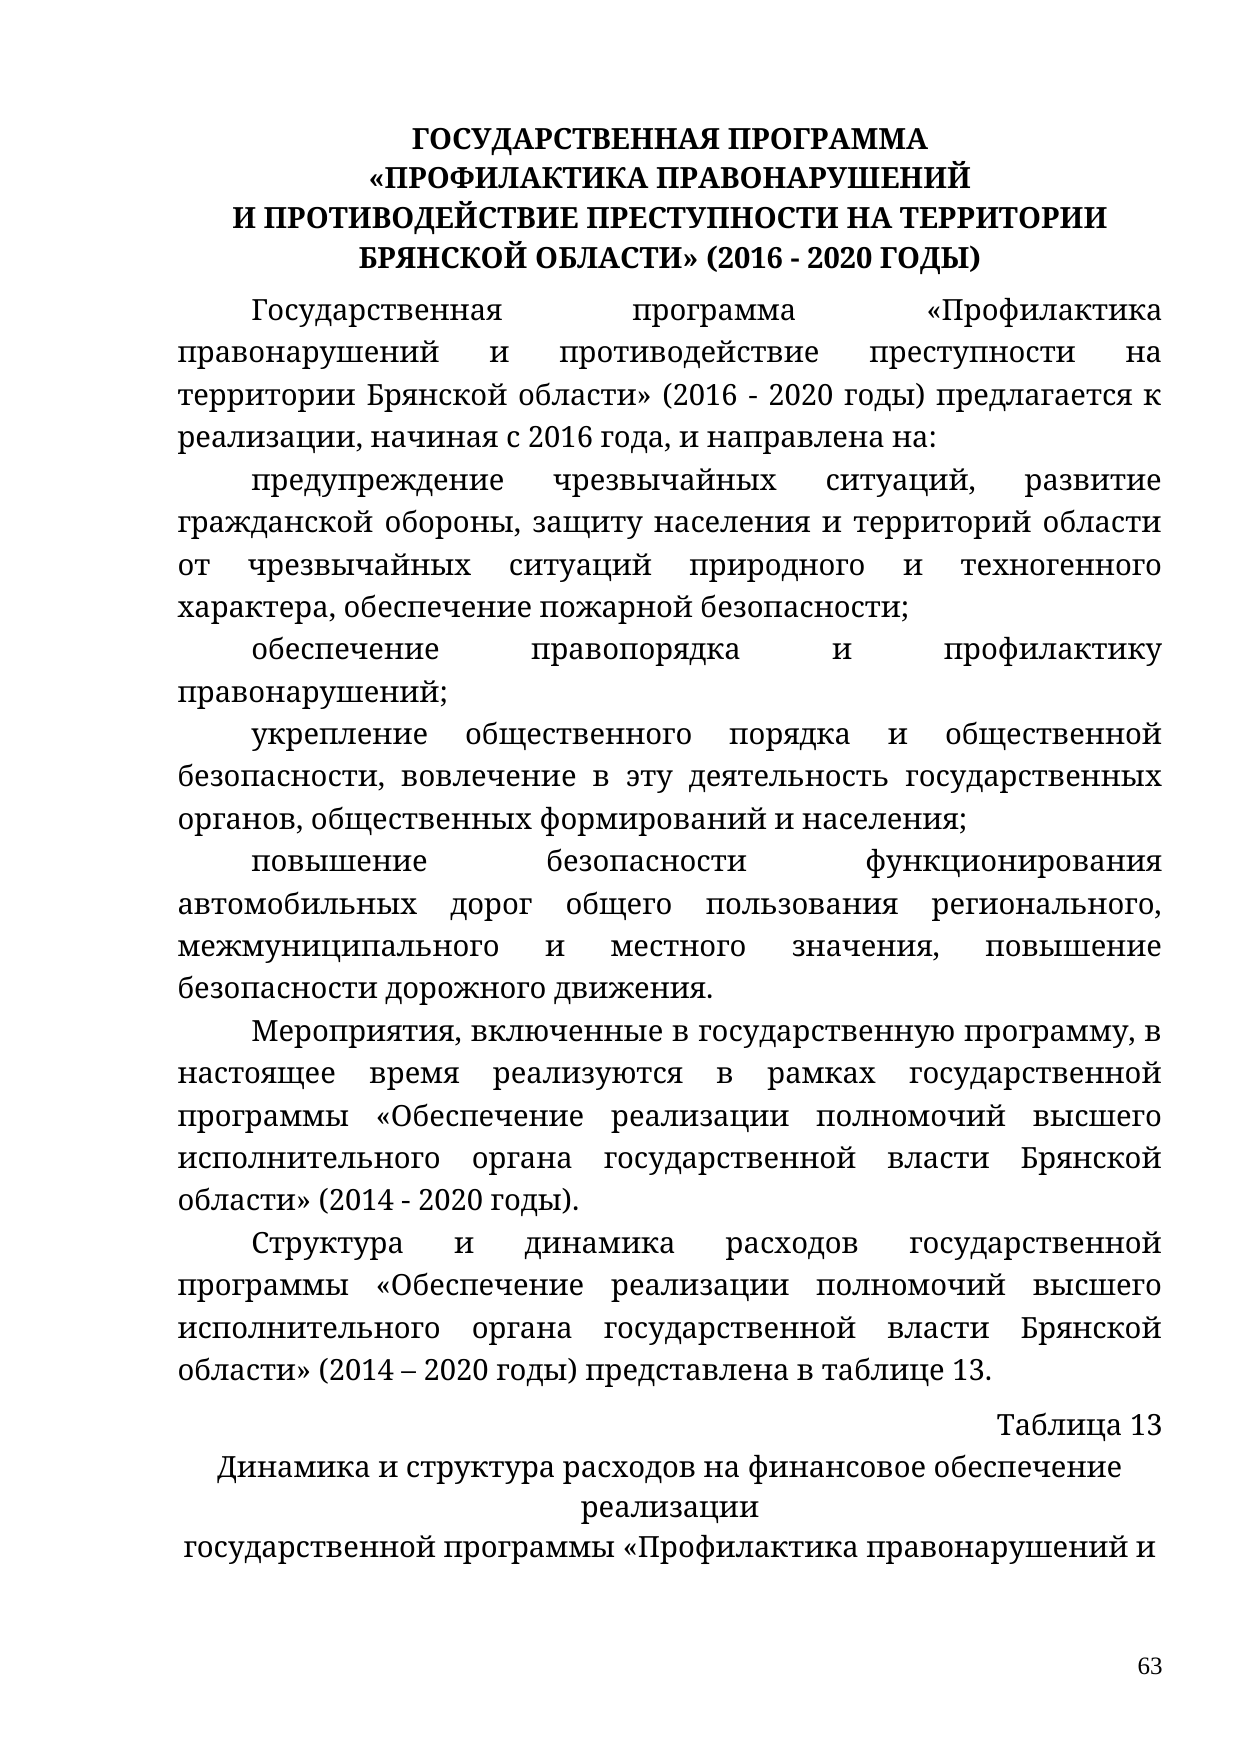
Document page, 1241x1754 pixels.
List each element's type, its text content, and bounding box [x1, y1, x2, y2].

text обеспечение правопорядка и профилактику правонарушений; [177, 628, 1162, 711]
text Структура и динамика расходов государственной программы «Обеспечение реализации полномочий высшего исполнительного органа государственной власти Брянской области» (2014 – 2020 годы) представлена в таблице 13. [177, 1222, 1162, 1389]
text повышение безопасности функционирования автомобильных дорог общего пользования регионального, межмуниципального и местного значения, повышение безопасности дорожного движения. [177, 841, 1162, 1007]
text укрепление общественного порядка и общественной безопасности, вовлечение в эту деятельность государственных органов, общественных формирований и населения; [177, 713, 1162, 838]
text Государственная программа «Профилактика правонарушений и противодействие преступности на территории Брянской области» (2016 - 2020 годы) предлагается к реализации, начиная с 2016 года, и направлена на: [177, 289, 1162, 456]
text ГОСУДАРСТВЕННАЯ ПРОГРАММА «ПРОФИЛАКТИКА ПРАВОНАРУШЕНИЙ И ПРОТИВОДЕЙСТВИЕ ПРЕСТУПНОСТИ НА ТЕРРИТОРИИ БРЯНСКОЙ ОБЛАСТИ» (2016 - 2020 ГОДЫ) [177, 118, 1162, 277]
text Мероприятия, включенные в государственную программу, в настоящее время реализуются в рамках государственной программы «Обеспечение реализации полномочий высшего исполнительного органа государственной власти Брянской области» (2014 - 2020 годы). [177, 1010, 1162, 1219]
text предупреждение чрезвычайных ситуаций, развитие гражданской обороны, защиту населения и территорий области от чрезвычайных ситуаций природного и техногенного характера, обеспечение пожарной безопасности; [177, 459, 1162, 626]
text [177, 1447, 1162, 1566]
text Таблица 13 [177, 1404, 1162, 1444]
